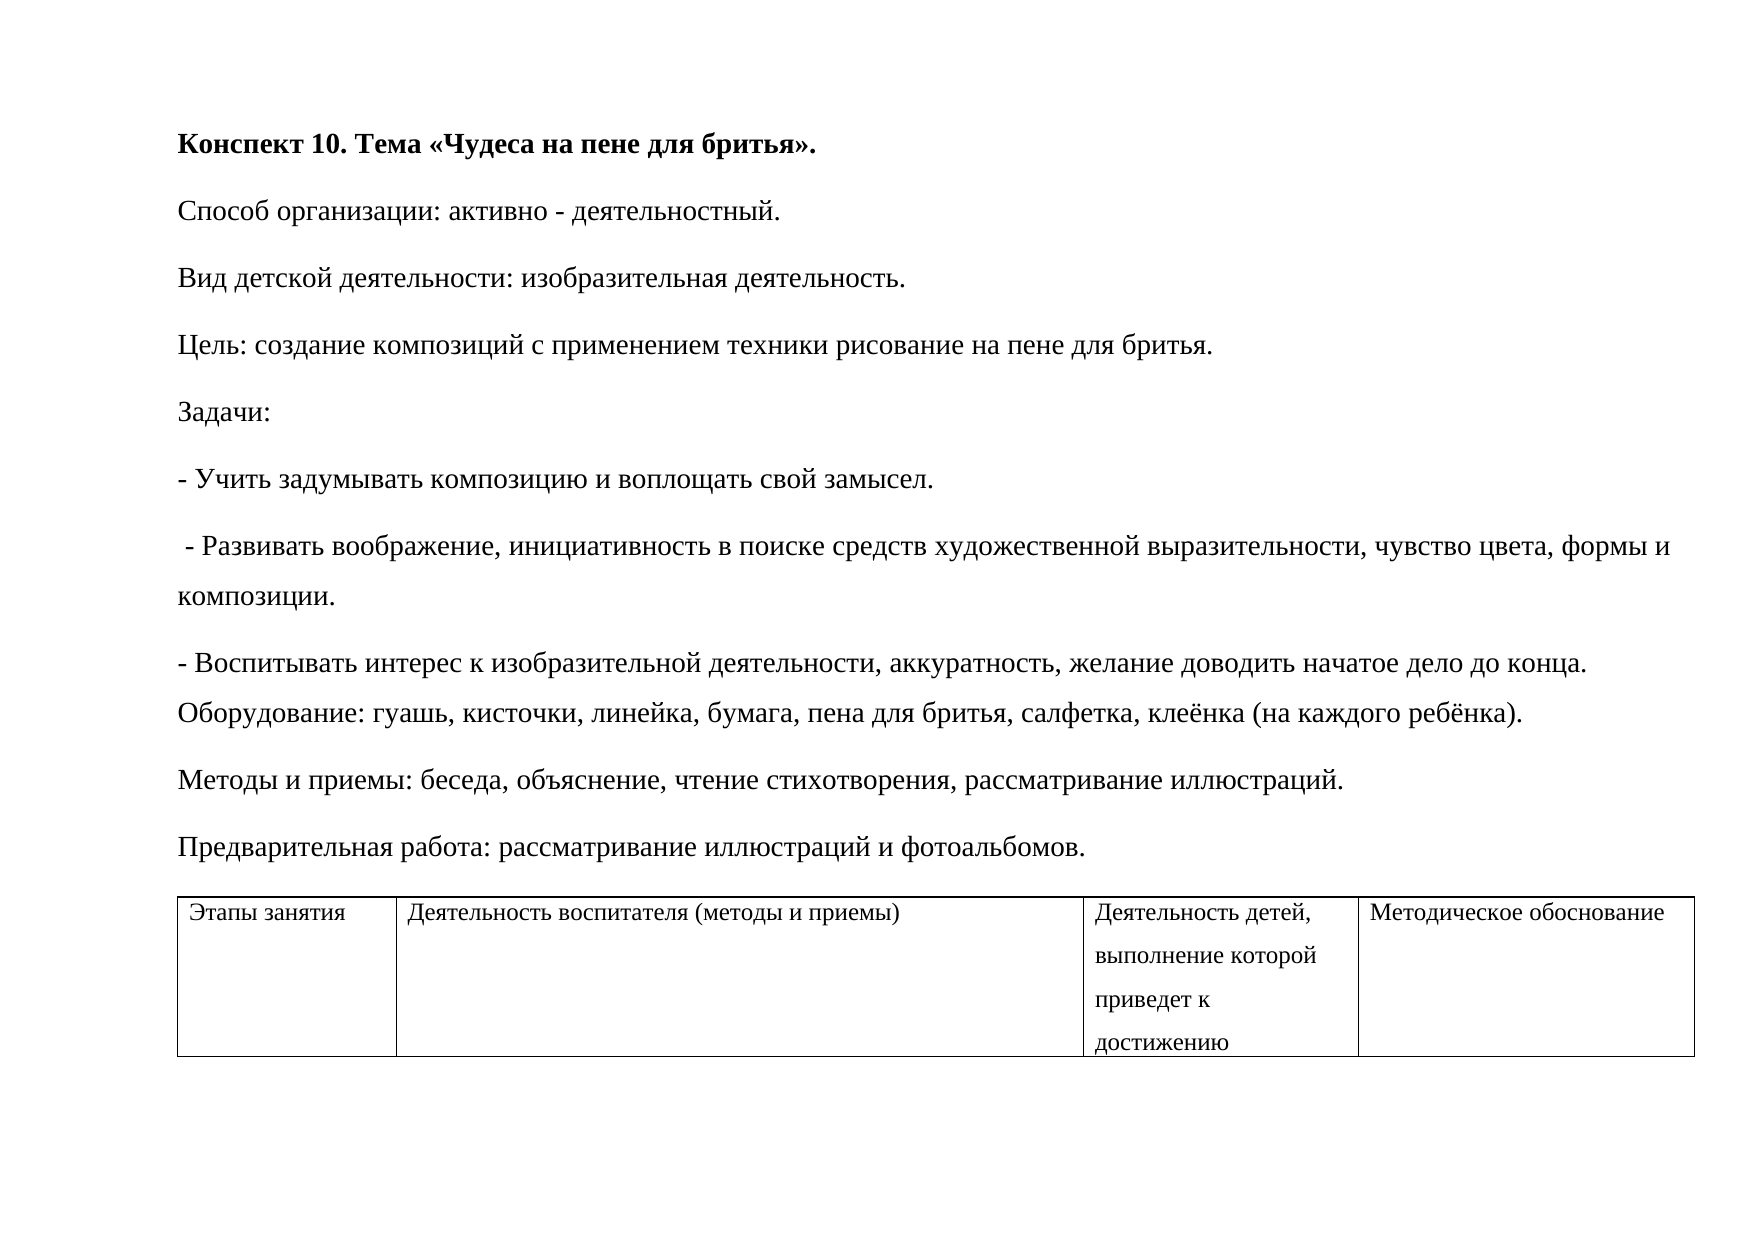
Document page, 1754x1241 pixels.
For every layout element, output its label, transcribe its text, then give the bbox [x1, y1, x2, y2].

table_header Этапы занятия [178, 898, 396, 1056]
text Задачи: [177, 394, 1695, 427]
text Способ организации: активно - деятельностный. [177, 193, 1695, 227]
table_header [1359, 898, 1694, 1056]
text - Воспитывать интерес к изобразительной деятельности, аккуратность, желание доводить начатое дело до конца. Оборудование: гуашь, кисточки, линейка, бумага, пена для бритья, салфетка, клеёнка (на каждого ребёнка). [177, 645, 1695, 729]
text Методы и приемы: беседа, объяснение, чтение стихотворения, рассматривание иллюстраций. [177, 762, 1695, 796]
text Конспект 10. Тема «Чудеса на пене для бритья». [177, 126, 1695, 159]
text Цель: создание композиций с применением техники рисование на пене для бритья. [177, 327, 1695, 361]
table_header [1084, 898, 1358, 1056]
text Предварительная работа: рассматривание иллюстраций и фотоальбомов. [177, 829, 1695, 863]
text - Развивать воображение, инициативность в поиске средств художественной выразительности, чувство цвета, формы и композиции. [177, 528, 1695, 612]
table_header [397, 898, 1083, 1056]
text Вид детской деятельности: изобразительная деятельность. [177, 260, 1695, 293]
text - Учить задумывать композицию и воплощать свой замысел. [177, 461, 1695, 494]
